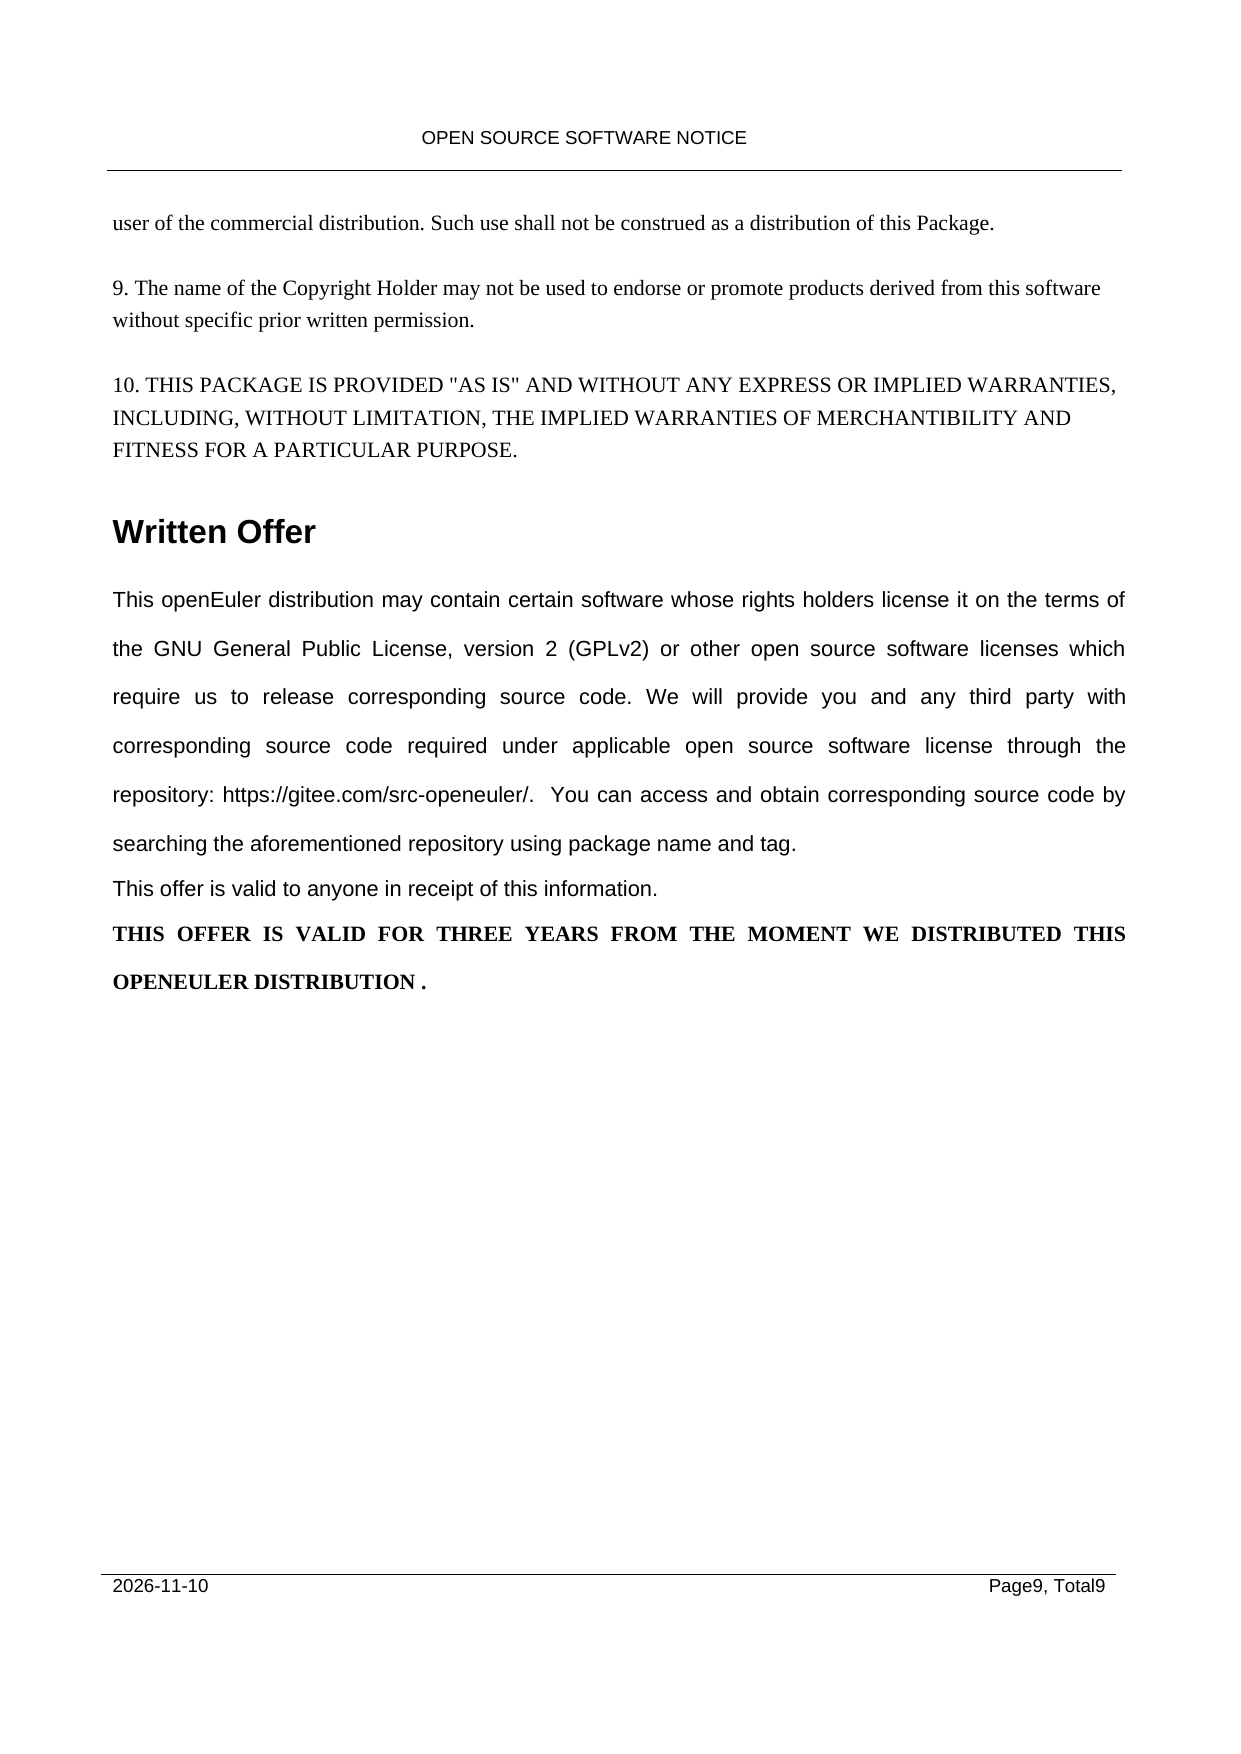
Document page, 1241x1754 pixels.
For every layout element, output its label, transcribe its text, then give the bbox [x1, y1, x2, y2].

text Written Offer [112, 499, 1128, 564]
text THIS OFFER IS VALID FOR THREE YEARS FROM THE MOMENT WE DISTRIBUTED THIS OPENEULER DISTRIBUTION . [112, 917, 1128, 998]
text This offer is valid to anyone in receipt of this information. [112, 872, 1128, 904]
text This openEuler distribution may contain certain software whose rights holders license it on the terms of the GNU General Public License, version 2 (GPLv2) or other open source software licenses which require us to release corresponding source code. We will provide you and any third party with corresponding source code required under applicable open source software license through the repository: https://gitee.com/src-openeuler/. You can access and obtain corresponding source code by searching the aforementioned repository using package name and tag. [112, 583, 1128, 859]
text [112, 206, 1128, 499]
